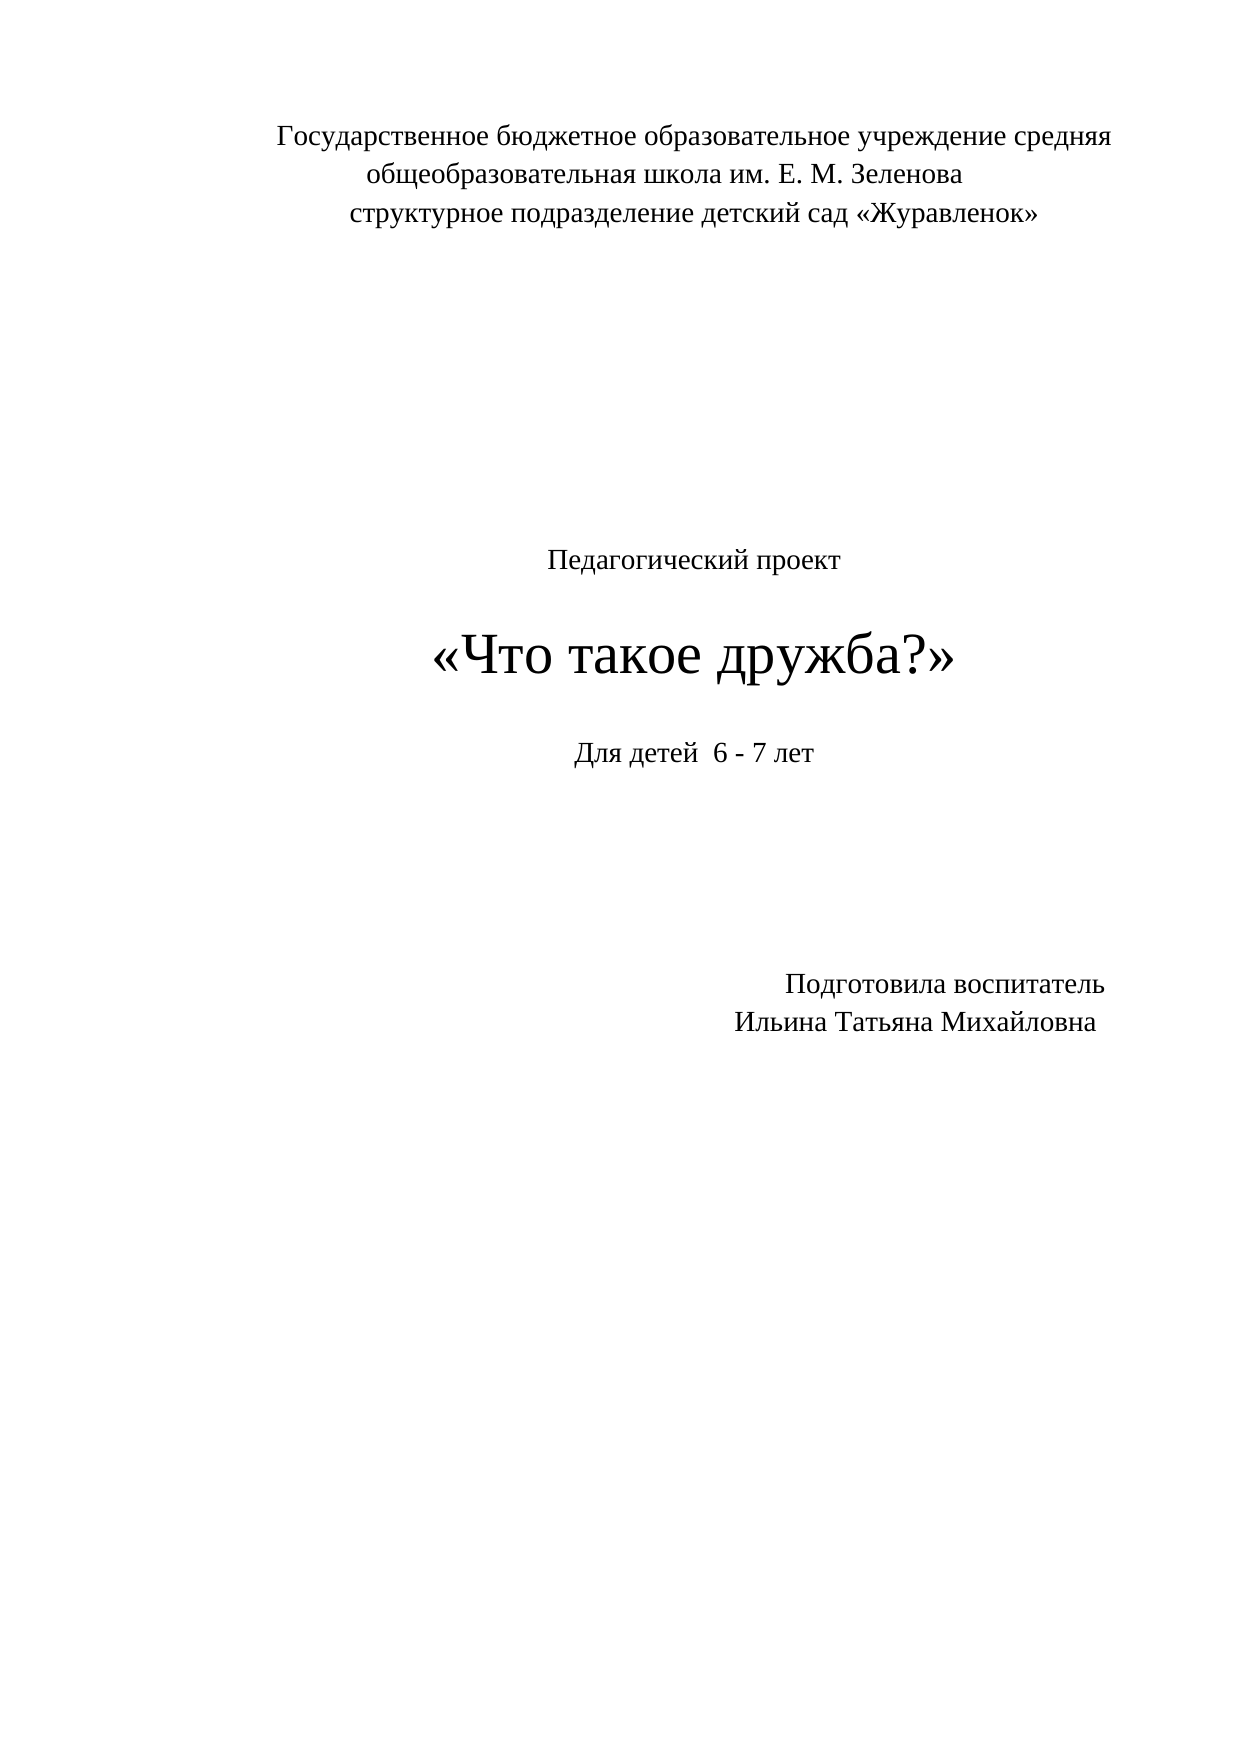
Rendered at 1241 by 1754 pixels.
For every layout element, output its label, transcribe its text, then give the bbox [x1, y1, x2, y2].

text Педагогический проект [177, 542, 1152, 576]
text структурное подразделение детский сад «Журавленок» [177, 195, 1152, 229]
text Государственное бюджетное образовательное учреждение средняя общеобразовательная школа им. Е. М. Зеленова [177, 118, 1152, 190]
text Подготовила воспитатель Ильина Татьяна Михайловна [679, 966, 1152, 1038]
text «Что такое дружба?» [177, 619, 1152, 686]
text Для детей 6 - 7 лет [177, 735, 1152, 768]
